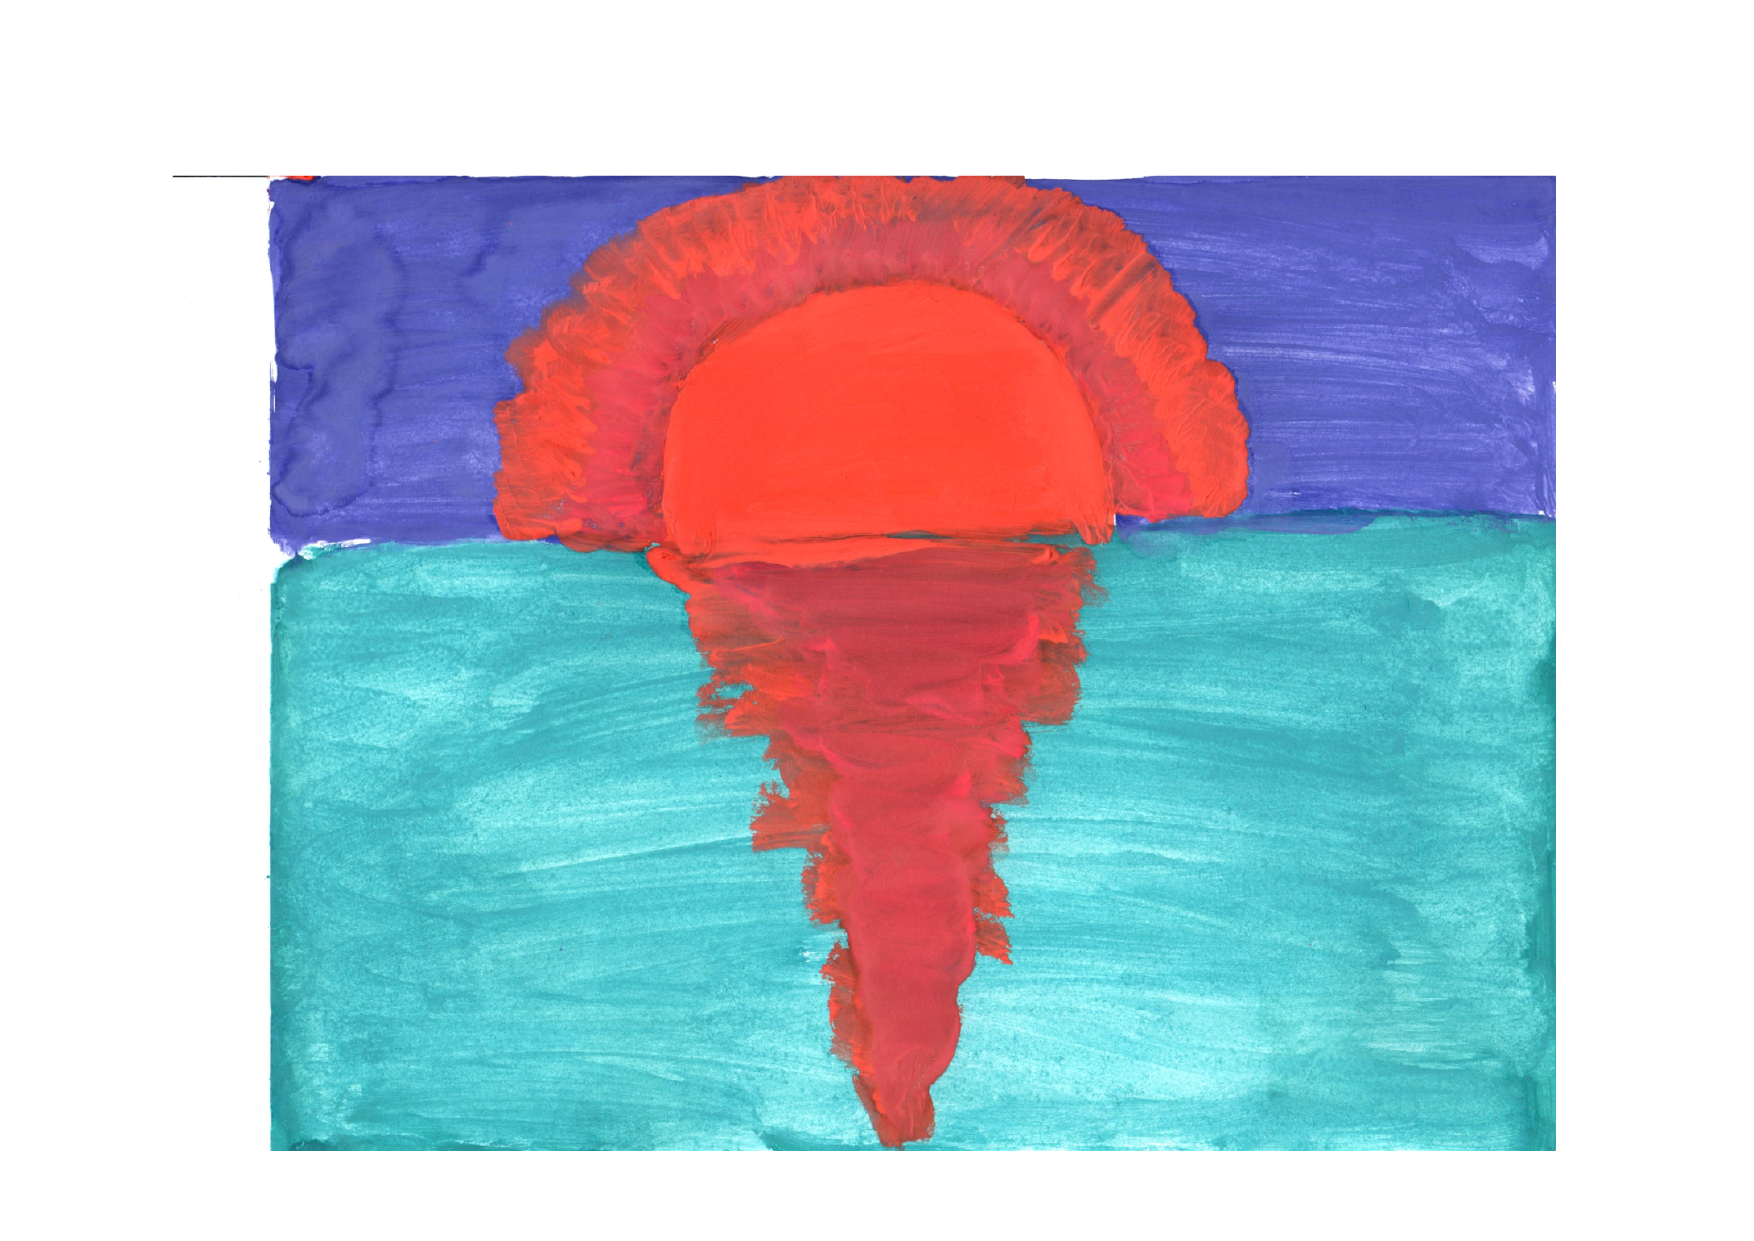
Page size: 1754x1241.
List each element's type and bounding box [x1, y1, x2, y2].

picture [174, 177, 1555, 1150]
